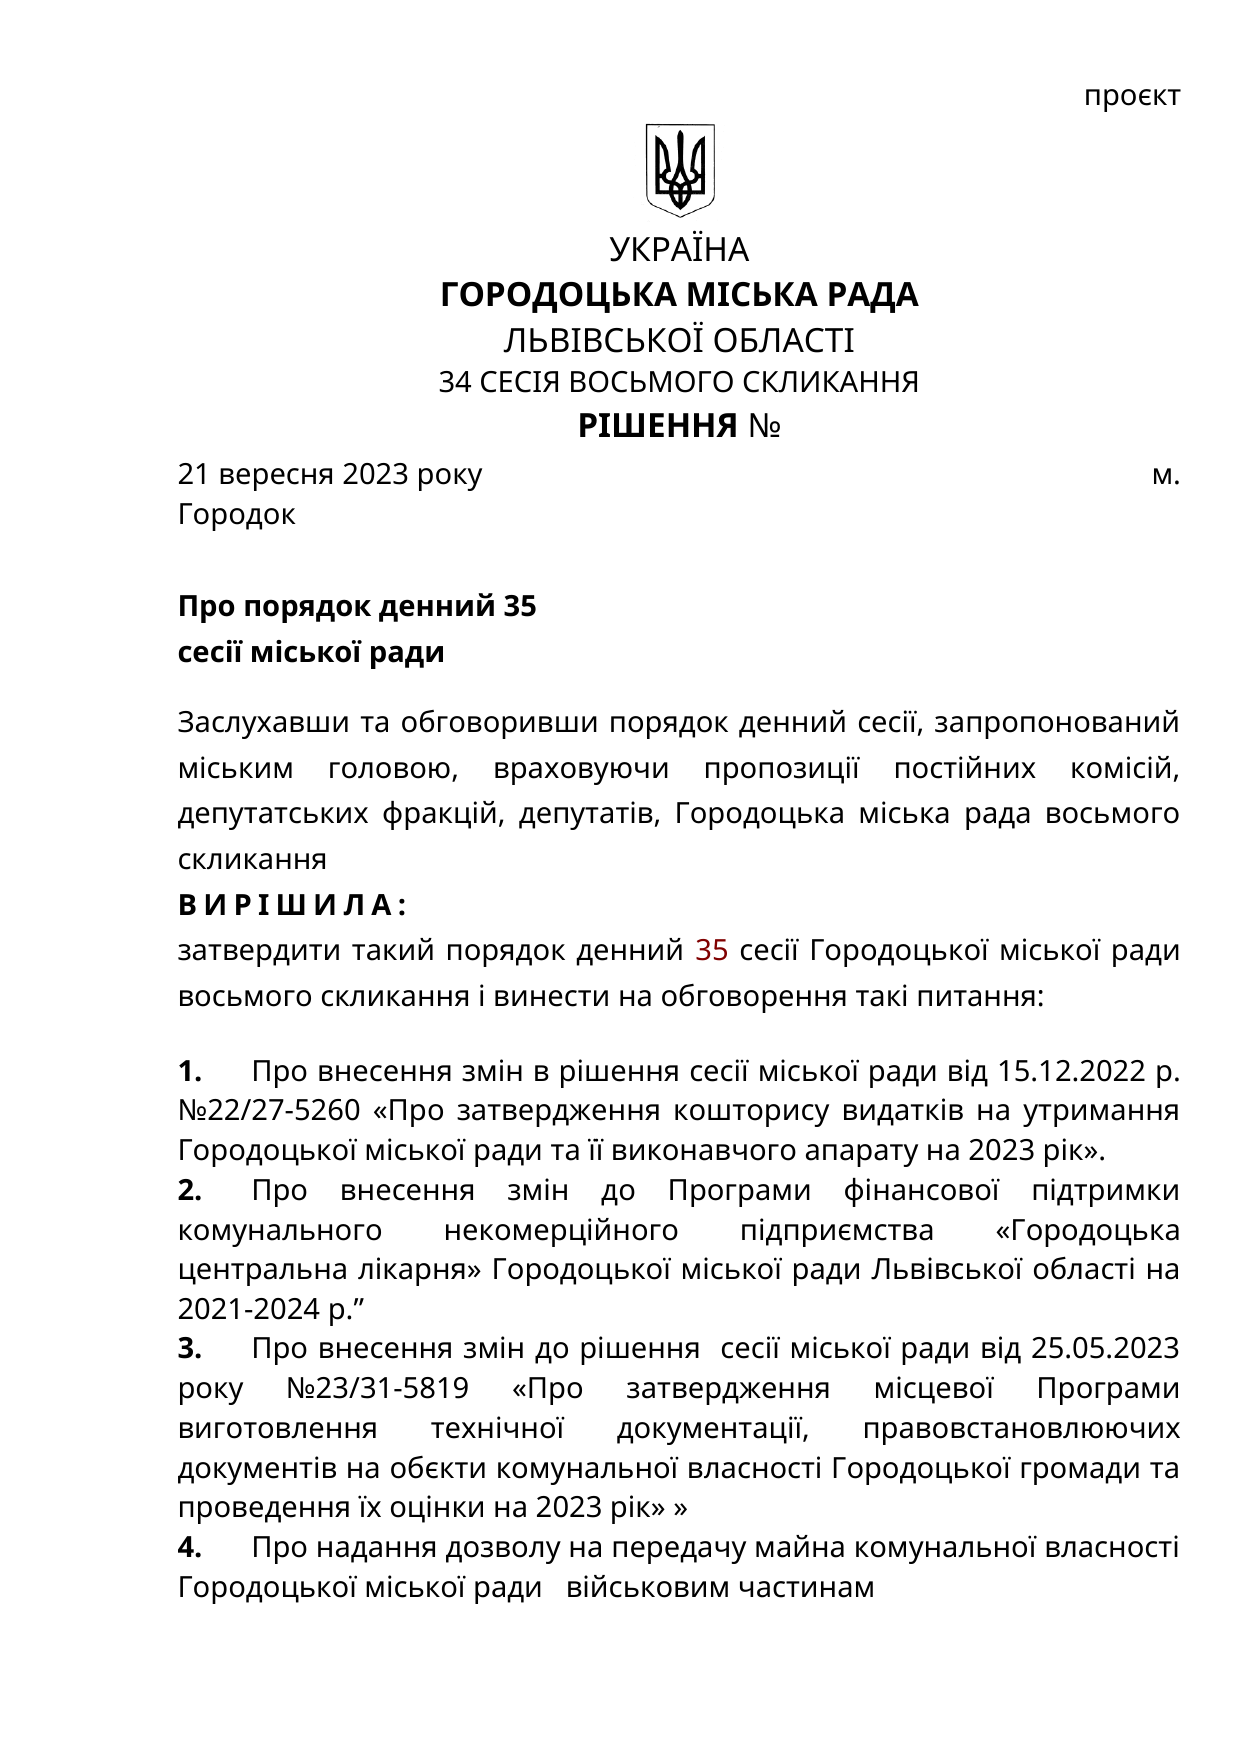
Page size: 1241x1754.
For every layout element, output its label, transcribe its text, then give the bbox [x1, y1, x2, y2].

text УКРАЇНА [177, 226, 1181, 271]
text 34 сесія восьмого скликання [177, 362, 1181, 401]
list Про внесення змін до Програми фінансової підтримки комунального некомерційного підприємства «Городоцька центральна лікарня» Городоцької міської ради Львівської області на 2021-2024 р.” [177, 1198, 1181, 1357]
list Про внесення змін в рішення сесії міської ради від 15.12.2022 р. №22/27-5260 «Про затвердження кошторису видатків на утримання Городоцької міської ради та її виконавчого апарату на 2023 рік». [177, 1050, 1181, 1169]
subtitle ВИРІШИЛА: [177, 884, 1181, 924]
text 21 вересня 2023 року м. Городок [177, 454, 1181, 533]
text ГОРОДОЦЬКА МІСЬКА РАДА [177, 271, 1181, 316]
text Заслухавши та обговоривши порядок денний сесії, запропонований міським головою, враховуючи пропозиції постійних комісій, депутатських фракцій, депутатів, Городоцька міська рада восьмого скликання [177, 701, 1181, 878]
text РІШЕННЯ № [177, 401, 1181, 447]
list Про внесення змін до рішення сесії міської ради від 25.05.2023 року №23/31-5819 «Про затвердження місцевої Програми виготовлення технічної документації, правовстановлюючих документів на обєкти комунальної власності Городоцької громади та проведення їх оцінки на 2023 рік» » [177, 1386, 1181, 1584]
text затвердити такий порядок денний 35 сесії Городоцької міської ради восьмого скликання і винести на обговорення такі питання: [177, 929, 1181, 1015]
picture [633, 118, 726, 222]
text ЛЬВІВСЬКОЇ ОБЛАСТІ [177, 316, 1181, 362]
text Про порядок денний 35 сесії міської ради [177, 585, 605, 671]
